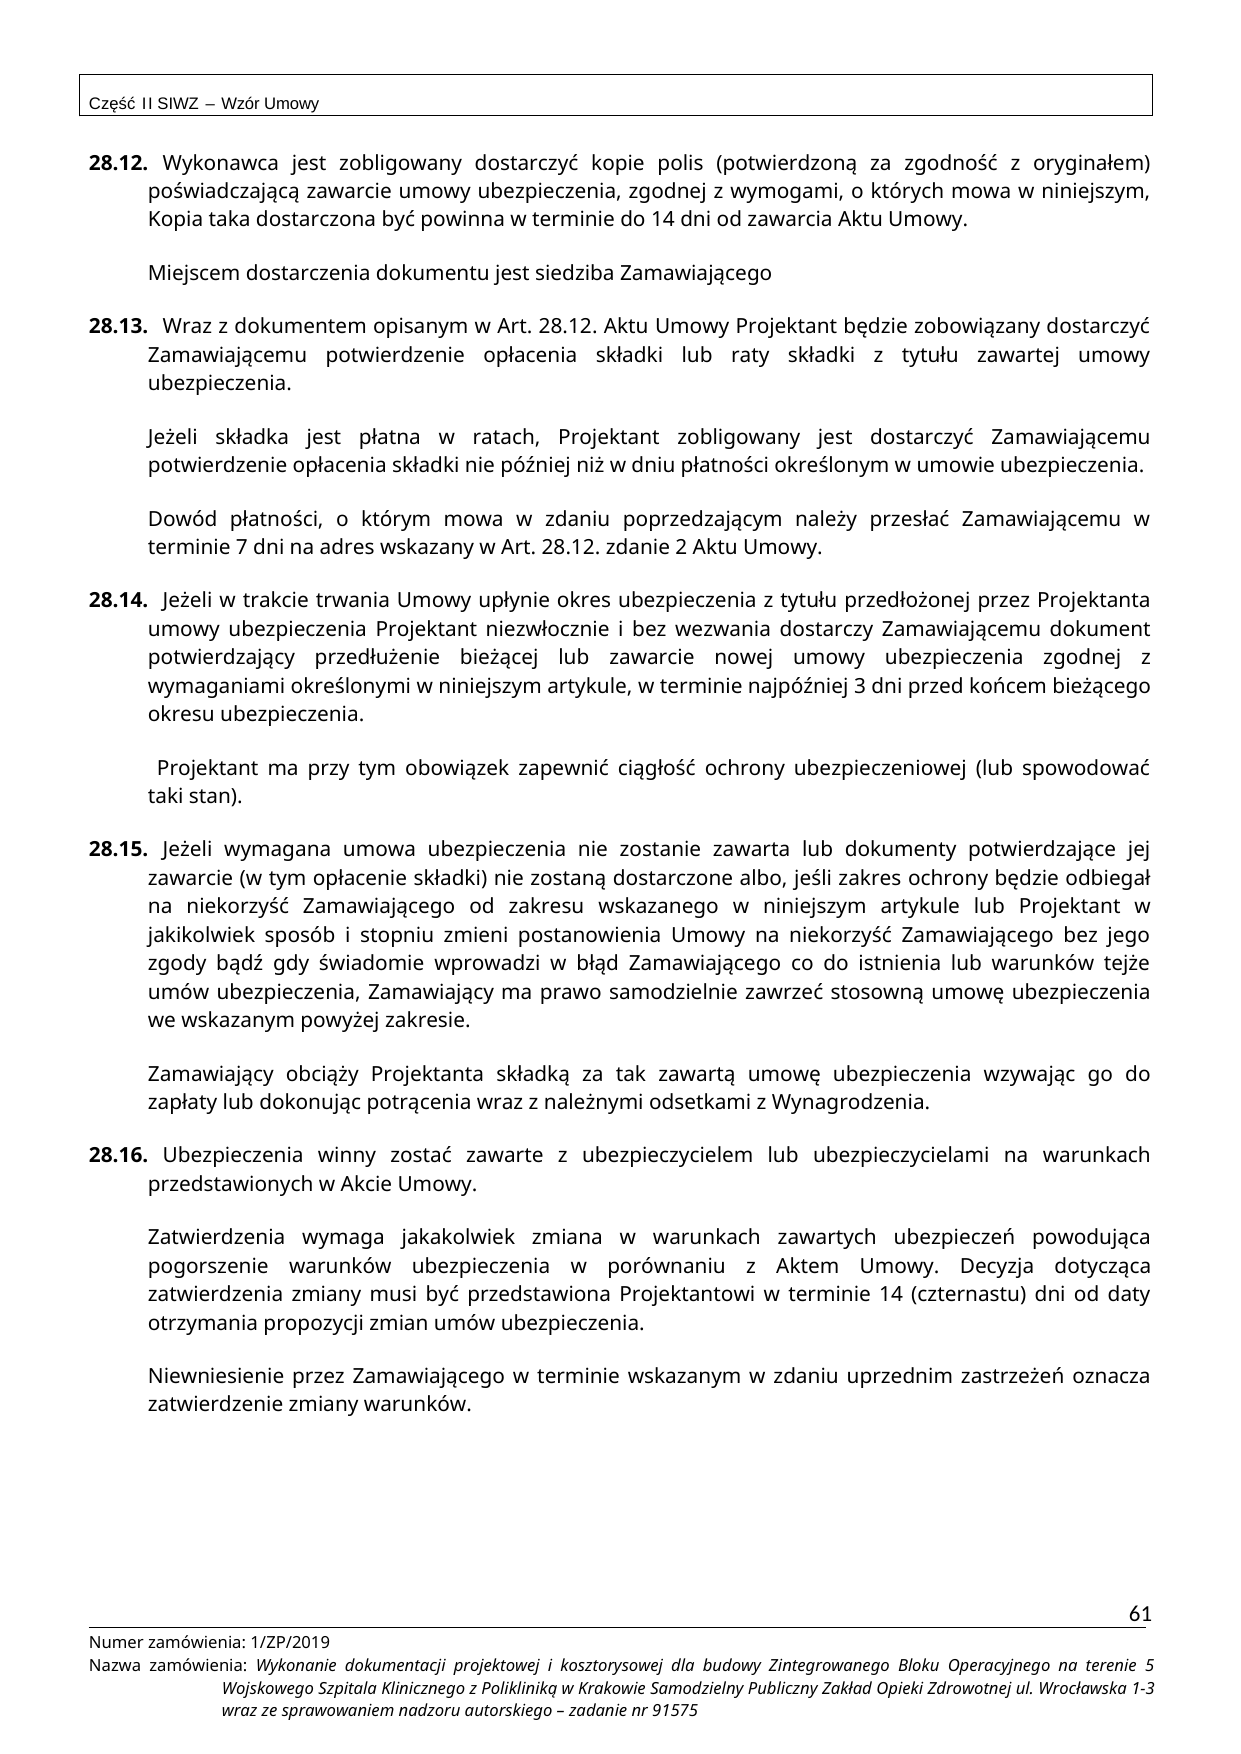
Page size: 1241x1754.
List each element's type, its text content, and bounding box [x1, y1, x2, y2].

text Niewniesienie przez Zamawiającego w terminie wskazanym w zdaniu uprzednim zastrzeżeń oznacza zatwierdzenie zmiany warunków. [148, 1361, 1152, 1418]
text Projektant ma przy tym obowiązek zapewnić ciągłość ochrony ubezpieczeniowej (lub spowodować taki stan). [148, 753, 1152, 809]
text Dowód płatności, o którym mowa w zdaniu poprzedzającym należy przesłać Zamawiającemu w terminie 7 dni na adres wskazany w Art. 28.12. zdanie 2 Aktu Umowy. [148, 504, 1152, 561]
text Jeżeli składka jest płatna w ratach, Projektant zobligowany jest dostarczyć Zamawiającemu potwierdzenie opłacenia składki nie później niż w dniu płatności określonym w umowie ubezpieczenia. [148, 422, 1152, 479]
text Zamawiający obciąży Projektanta składką za tak zawartą umowę ubezpieczenia wzywając go do zapłaty lub dokonując potrącenia wraz z należnymi odsetkami z Wynagrodzenia. [148, 1059, 1152, 1116]
list Wraz z dokumentem opisanym w Art. 28.12. Aktu Umowy Projektant będzie zobowiązany dostarczyć Zamawiającemu potwierdzenie opłacenia składki lub raty składki z tytułu zawartej umowy ubezpieczenia. [89, 311, 1152, 397]
text Zatwierdzenia wymaga jakakolwiek zmiana w warunkach zawartych ubezpieczeń powodująca pogorszenie warunków ubezpieczenia w porównaniu z Aktem Umowy. Decyzja dotycząca zatwierdzenia zmiany musi być przedstawiona Projektantowi w terminie 14 (czternastu) dni od daty otrzymania propozycji zmian umów ubezpieczenia. [148, 1222, 1152, 1336]
text Miejscem dostarczenia dokumentu jest siedziba Zamawiającego [148, 258, 1152, 286]
list Wykonawca jest zobligowany dostarczyć kopie polis (potwierdzoną za zgodność z oryginałem) poświadczającą zawarcie umowy ubezpieczenia, zgodnej z wymogami, o których mowa w niniejszym, Kopia taka dostarczona być powinna w terminie do 14 dni od zawarcia Aktu Umowy. [89, 148, 1152, 233]
list Jeżeli w trakcie trwania Umowy upłynie okres ubezpieczenia z tytułu przedłożonej przez Projektanta umowy ubezpieczenia Projektant niezwłocznie i bez wezwania dostarczy Zamawiającemu dokument potwierdzający przedłużenie bieżącej lub zawarcie nowej umowy ubezpieczenia zgodnej z wymaganiami określonymi w niniejszym artykule, w terminie najpóźniej 3 dni przed końcem bieżącego okresu ubezpieczenia. [89, 586, 1152, 728]
list Ubezpieczenia winny zostać zawarte z ubezpieczycielem lub ubezpieczycielami na warunkach przedstawionych w Akcie Umowy. [89, 1141, 1152, 1197]
list Jeżeli wymagana umowa ubezpieczenia nie zostanie zawarta lub dokumenty potwierdzające jej zawarcie (w tym opłacenie składki) nie zostaną dostarczone albo, jeśli zakres ochrony będzie odbiegał na niekorzyść Zamawiającego od zakresu wskazanego w niniejszym artykule lub Projektant w jakikolwiek sposób i stopniu zmieni postanowienia Umowy na niekorzyść Zamawiającego bez jego zgody bądź gdy świadomie wprowadzi w błąd Zamawiającego co do istnienia lub warunków tejże umów ubezpieczenia, Zamawiający ma prawo samodzielnie zawrzeć stosowną umowę ubezpieczenia we wskazanym powyżej zakresie. [89, 834, 1152, 1034]
